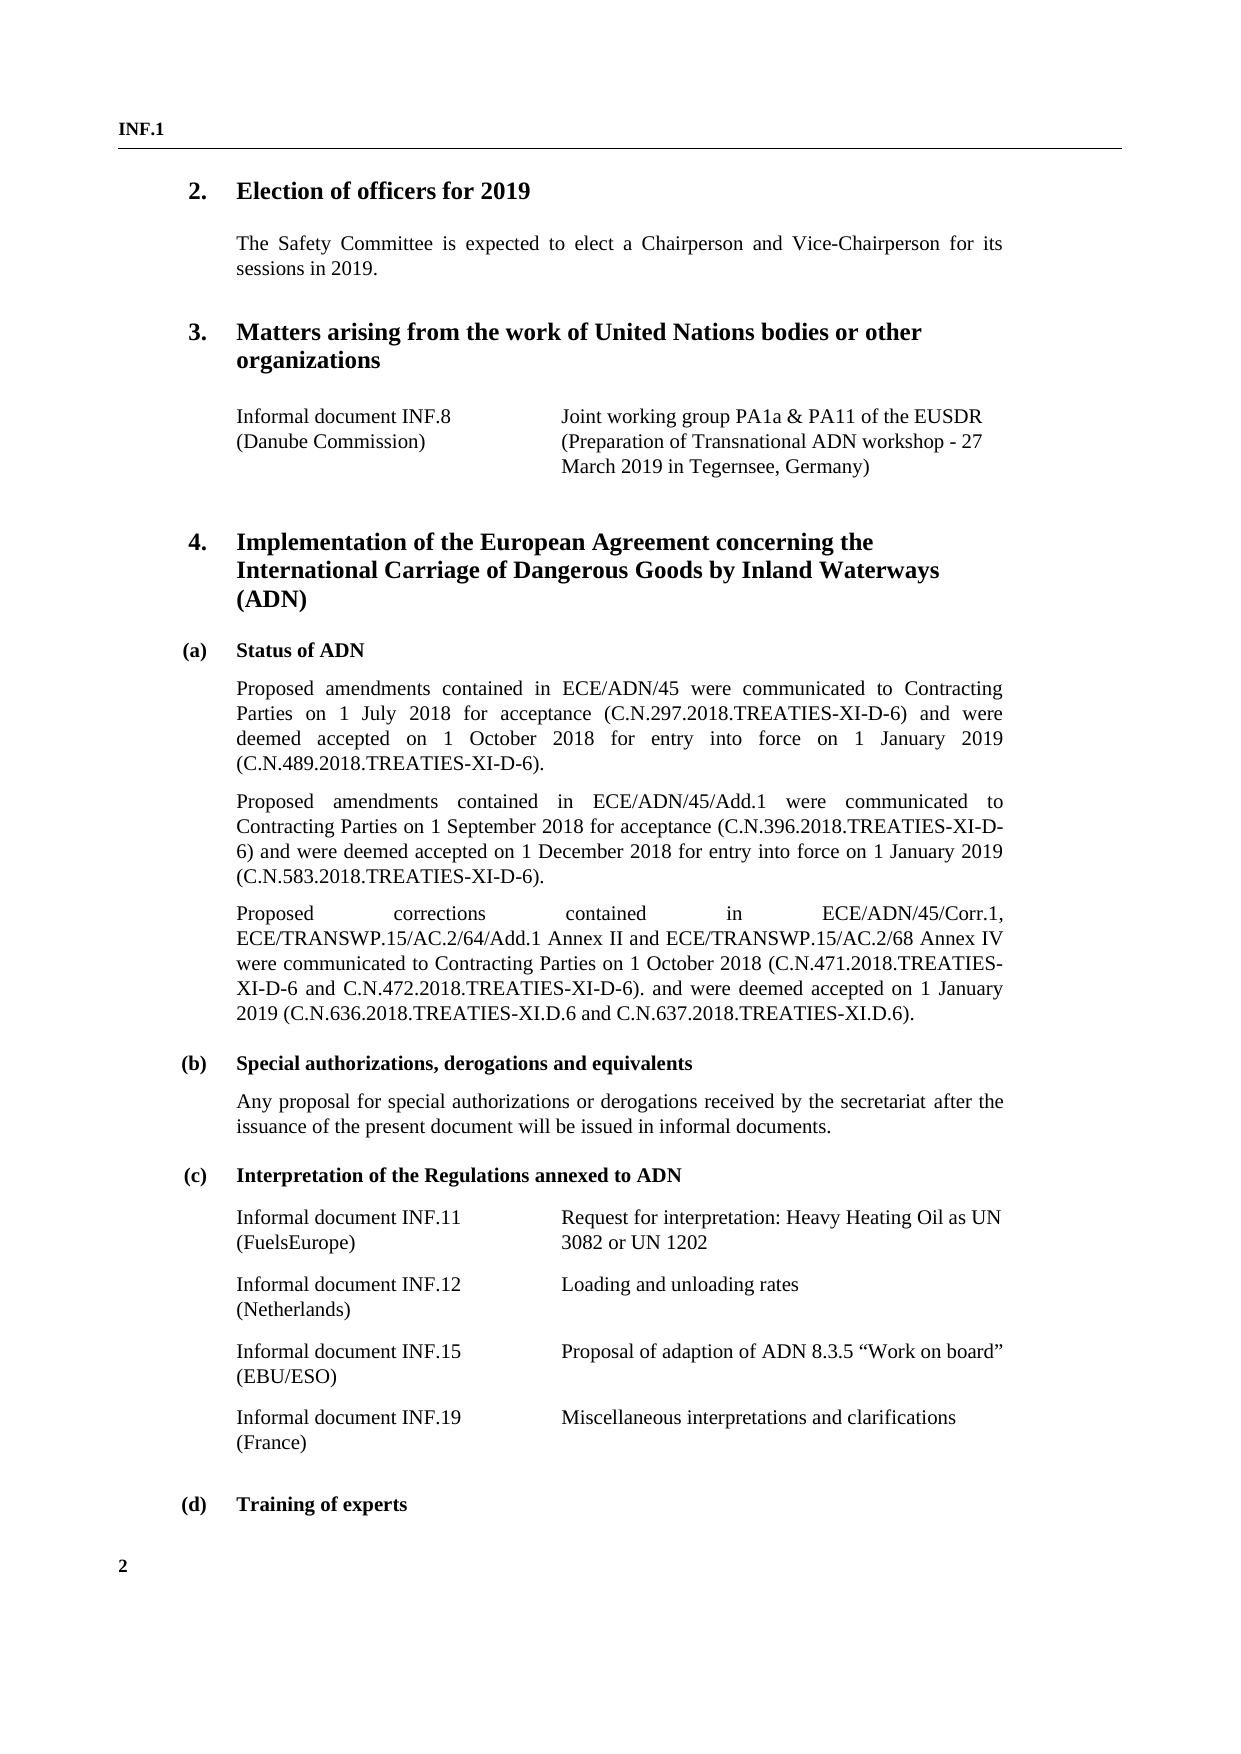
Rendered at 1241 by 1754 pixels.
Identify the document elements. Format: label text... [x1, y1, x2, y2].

text Any proposal for special authorizations or derogations received by the secretariat after the issuance of the present document will be issued in informal documents. [236, 1088, 1004, 1138]
table_cell Informal document INF.19 (France) [236, 1400, 561, 1467]
table_cell Informal document INF.12 (Netherlands) [236, 1267, 561, 1333]
text (c) Interpretation of the Regulations annexed to ADN [118, 1163, 1004, 1188]
table_cell Miscellaneous interpretations and clarifications [561, 1400, 1019, 1467]
text (a) Status of ADN [118, 638, 1004, 663]
table_cell Informal document INF.15 (EBU/ESO) [236, 1334, 561, 1400]
text 4. Implementation of the European Agreement concerning the International Carriage of Dangerous Goods by Inland Waterways (ADN) [118, 528, 1004, 613]
text 2. Election of officers for 2019 [118, 177, 1004, 205]
text Proposed corrections contained in ECE/ADN/45/Corr.1, ECE/TRANSWP.15/AC.2/64/Add.1 Annex II and ECE/TRANSWP.15/AC.2/68 Annex IV were communicated to Contracting Parties on 1 October 2018 (C.N.471.2018.TREATIES-XI-D-6 and C.N.472.2018.TREATIES-XI-D-6). and were deemed accepted on 1 January 2019 (C.N.636.2018.TREATIES-XI.D.6 and C.N.637.2018.TREATIES-XI.D.6). [236, 900, 1004, 1025]
text (d) Training of experts [118, 1492, 1004, 1517]
table_cell Loading and unloading rates [561, 1267, 1019, 1333]
table_cell Proposal of adaption of ADN 8.3.5 “Work on board” [561, 1334, 1019, 1400]
table_header Request for interpretation: Heavy Heating Oil as UN 3082 or UN 1202 [561, 1200, 1019, 1267]
table_header Informal document INF.11 (FuelsEurope) [236, 1200, 561, 1267]
table_header Informal document INF.8 (Danube Commission) [236, 399, 561, 491]
text Proposed amendments contained in ECE/ADN/45/Add.1 were communicated to Contracting Parties on 1 September 2018 for acceptance (C.N.396.2018.TREATIES-XI-D-6) and were deemed accepted on 1 December 2018 for entry into force on 1 January 2019 (C.N.583.2018.TREATIES-XI-D-6). [236, 788, 1004, 888]
text 3. Matters arising from the work of United Nations bodies or other organizations [118, 318, 1004, 374]
text The Safety Committee is expected to elect a Chairperson and Vice-Chairperson for its sessions in 2019. [236, 230, 1004, 280]
table_header Joint working group PA1a & PA11 of the EUSDR (Preparation of Transnational ADN workshop - 27 March 2019 in Tegernsee, Germany) [561, 399, 1019, 491]
text (b) Special authorizations, derogations and equivalents [118, 1050, 1004, 1075]
text Proposed amendments contained in ECE/ADN/45 were communicated to Contracting Parties on 1 July 2018 for acceptance (C.N.297.2018.TREATIES-XI-D-6) and were deemed accepted on 1 October 2018 for entry into force on 1 January 2019 (C.N.489.2018.TREATIES-XI-D-6). [236, 675, 1004, 775]
